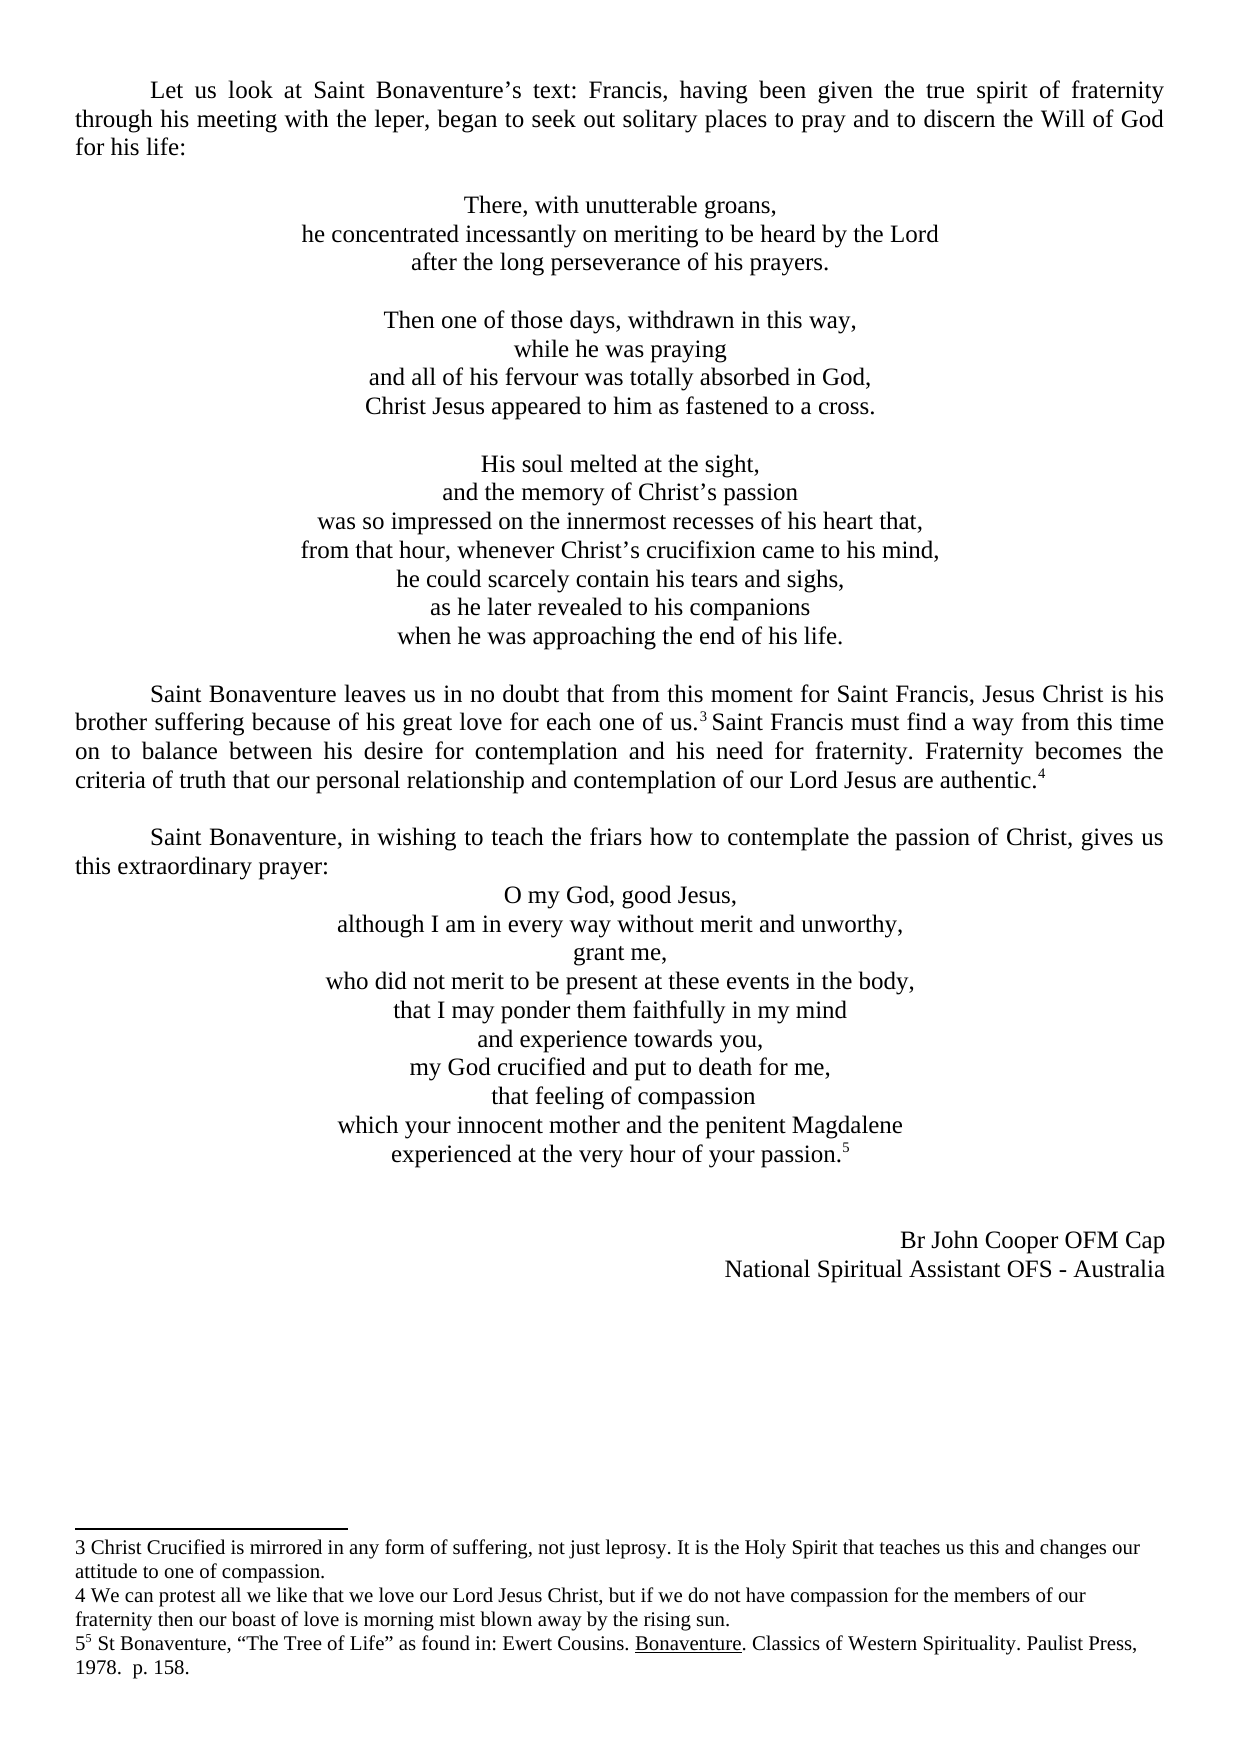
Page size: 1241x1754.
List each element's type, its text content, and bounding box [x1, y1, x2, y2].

text and the memory of Christ’s passion [75, 477, 1165, 506]
text and all of his fervour was totally absorbed in God, [75, 362, 1165, 391]
text my God crucified and put to death for me, [75, 1052, 1165, 1081]
text experienced at the very hour of your passion. [75, 1139, 1165, 1167]
text when he was approaching the end of his life. [75, 621, 1165, 650]
text after the long perseverance of his prayers. [75, 247, 1165, 276]
text as he later revealed to his companions [75, 592, 1165, 621]
text that I may ponder them faithfully in my mind [75, 995, 1165, 1024]
text which your innocent mother and the penitent Magdalene [75, 1110, 1165, 1139]
text There, with unutterable groans, [75, 190, 1165, 219]
text O my God, good Jesus, [75, 880, 1165, 909]
text although I am in every way without merit and unworthy, [75, 909, 1165, 937]
text from that hour, whenever Christ’s crucifixion came to his mind, [75, 535, 1165, 564]
text was so impressed on the innermost recesses of his heart that, [75, 506, 1165, 535]
text he concentrated incessantly on meriting to be heard by the Lord [75, 219, 1165, 247]
text Br John Cooper OFM Cap [75, 1225, 1165, 1254]
text His soul melted at the sight, [75, 449, 1165, 477]
text who did not merit to be present at these events in the body, [75, 966, 1165, 995]
text Christ Jesus appeared to him as fastened to a cross. [75, 391, 1165, 420]
text grant me, [75, 937, 1165, 966]
text and experience towards you, [75, 1024, 1165, 1052]
text he could scarcely contain his tears and sighs, [75, 564, 1165, 592]
text while he was praying [75, 334, 1165, 362]
text that feeling of compassion [75, 1081, 1165, 1110]
text Then one of those days, withdrawn in this way, [75, 305, 1165, 334]
text National Spiritual Assistant OFS - Australia [75, 1254, 1165, 1282]
text Saint Bonaventure, in wishing to teach the friars how to contemplate the passion of Christ, gives us this extraordinary prayer: [75, 822, 1165, 880]
text Let us look at Saint Bonaventure’s text: Francis, having been given the true spirit of fraternity through his meeting with the leper, began to seek out solitary places to pray and to discern the Will of God for his life: [75, 75, 1165, 161]
text Saint Bonaventure leaves us in no doubt that from this moment for Saint Francis, Jesus Christ is his brother suffering because of his great love for each one of us. Saint Francis must find a way from this time on to balance between his desire for contemplation and his need for fraternity. Fraternity becomes the criteria of truth that our personal relationship and contemplation of our Lord Jesus are authentic. [75, 679, 1165, 794]
